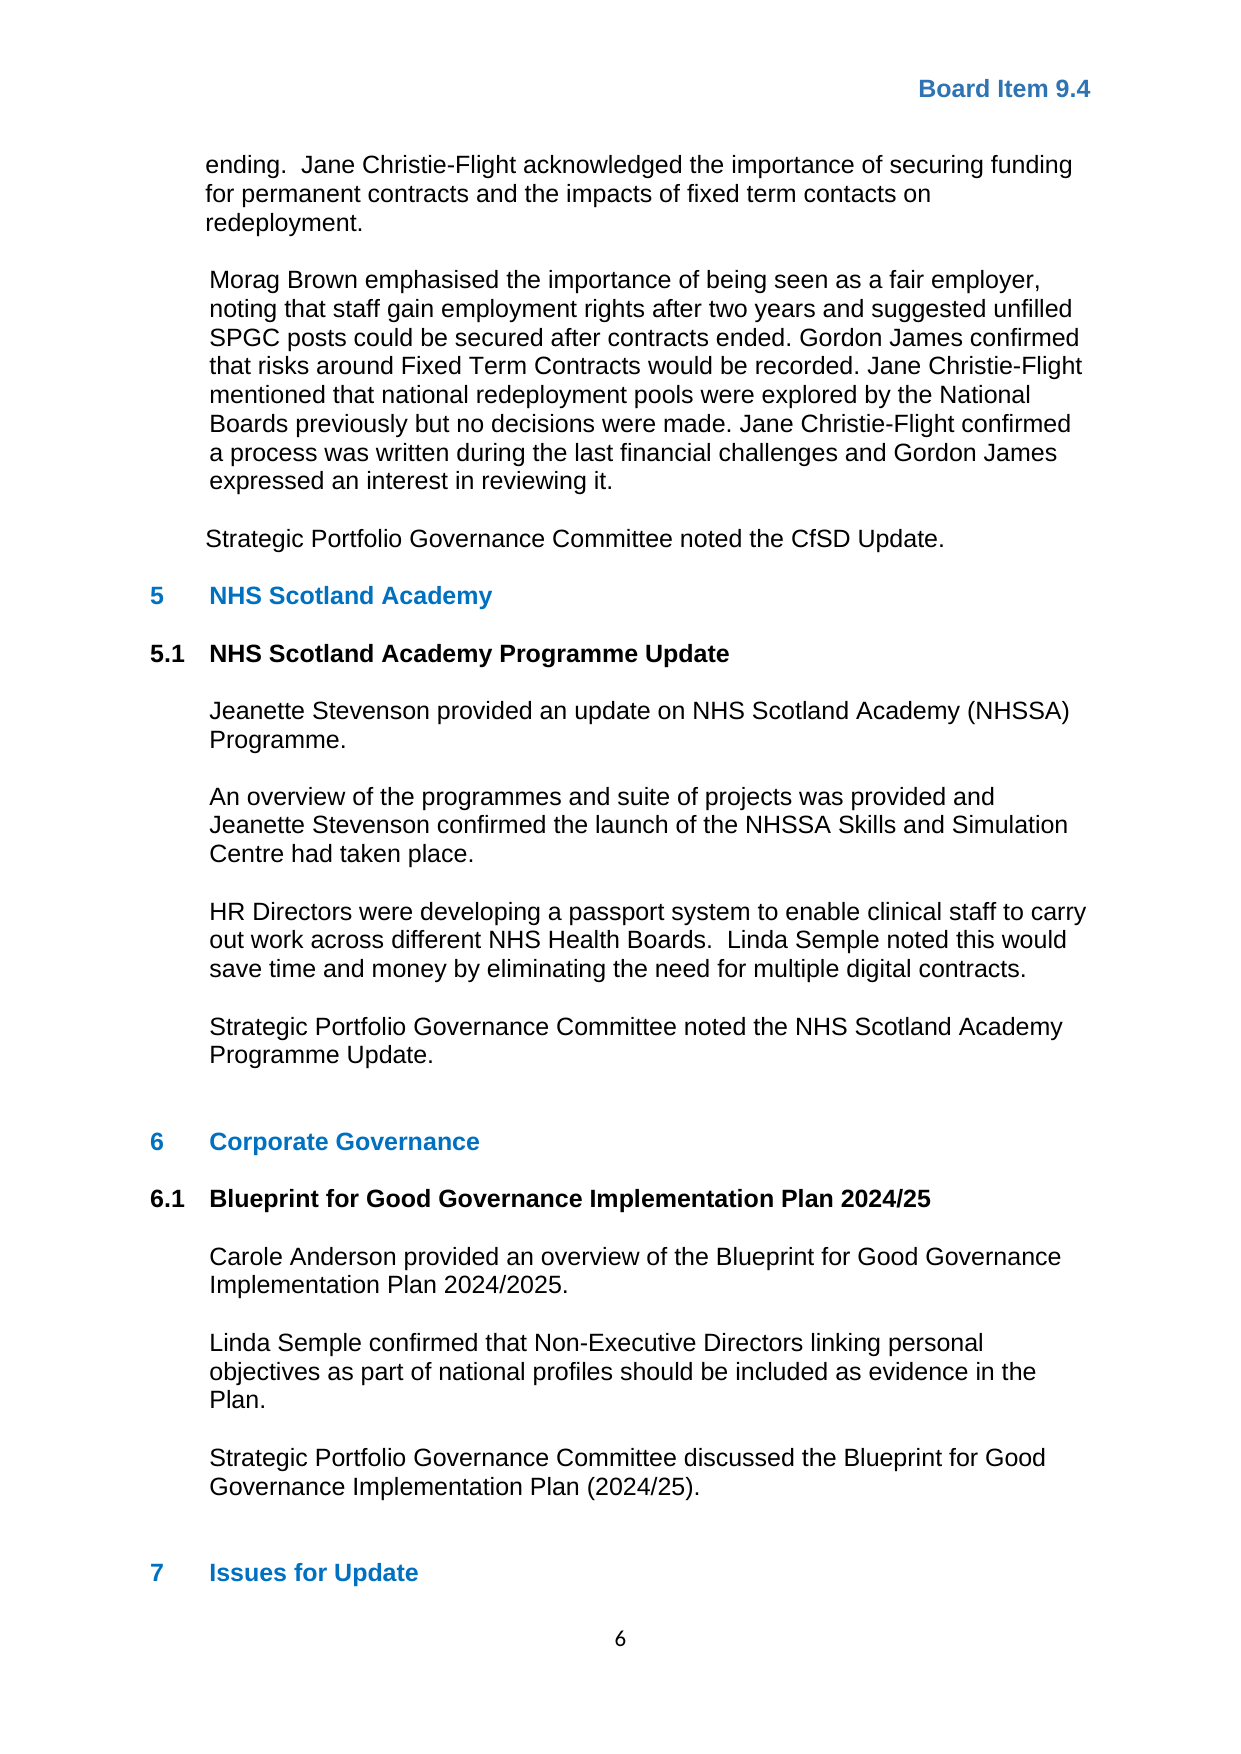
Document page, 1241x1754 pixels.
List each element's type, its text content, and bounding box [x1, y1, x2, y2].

text 5.1 NHS Scotland Academy Programme Update [150, 639, 1090, 667]
text Strategic Portfolio Governance Committee discussed the Blueprint for Good Governance Implementation Plan (2024/25). [150, 1443, 1090, 1501]
text Strategic Portfolio Governance Committee noted the NHS Scotland Academy Programme Update. [150, 1012, 1090, 1069]
text 5 NHS Scotland Academy [150, 581, 1090, 610]
text Morag Brown emphasised the importance of being seen as a fair employer, noting that staff gain employment rights after two years and suggested unfilled SPGC posts could be secured after contracts ended. Gordon James confirmed that risks around Fixed Term Contracts would be recorded. Jane Christie-Flight mentioned that national redeployment pools were explored by the National Boards previously but no decisions were made. Jane Christie-Flight confirmed a process was written during the last financial challenges and Gordon James expressed an interest in reviewing it. [209, 265, 1090, 495]
text 7 Issues for Update [150, 1558, 1090, 1587]
text An overview of the programmes and suite of projects was provided and Jeanette Stevenson confirmed the launch of the NHSSA Skills and Simulation Centre had taken place. [150, 782, 1090, 868]
text Jeanette Stevenson provided an update on NHS Scotland Academy (NHSSA) Programme. [150, 696, 1090, 754]
text HR Directors were developing a passport system to enable clinical staff to carry out work across different NHS Health Boards. Linda Semple noted this would save time and money by eliminating the need for multiple digital contracts. [209, 897, 1090, 983]
text Strategic Portfolio Governance Committee noted the CfSD Update. [205, 524, 1090, 552]
text 6.1 Blueprint for Good Governance Implementation Plan 2024/25 [150, 1184, 1090, 1213]
text Linda Semple confirmed that Non-Executive Directors linking personal objectives as part of national profiles should be included as evidence in the Plan. [209, 1328, 1090, 1414]
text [205, 150, 1090, 236]
text Carole Anderson provided an overview of the Blueprint for Good Governance Implementation Plan 2024/2025. [150, 1242, 1090, 1299]
text 6 Corporate Governance [150, 1127, 1090, 1156]
